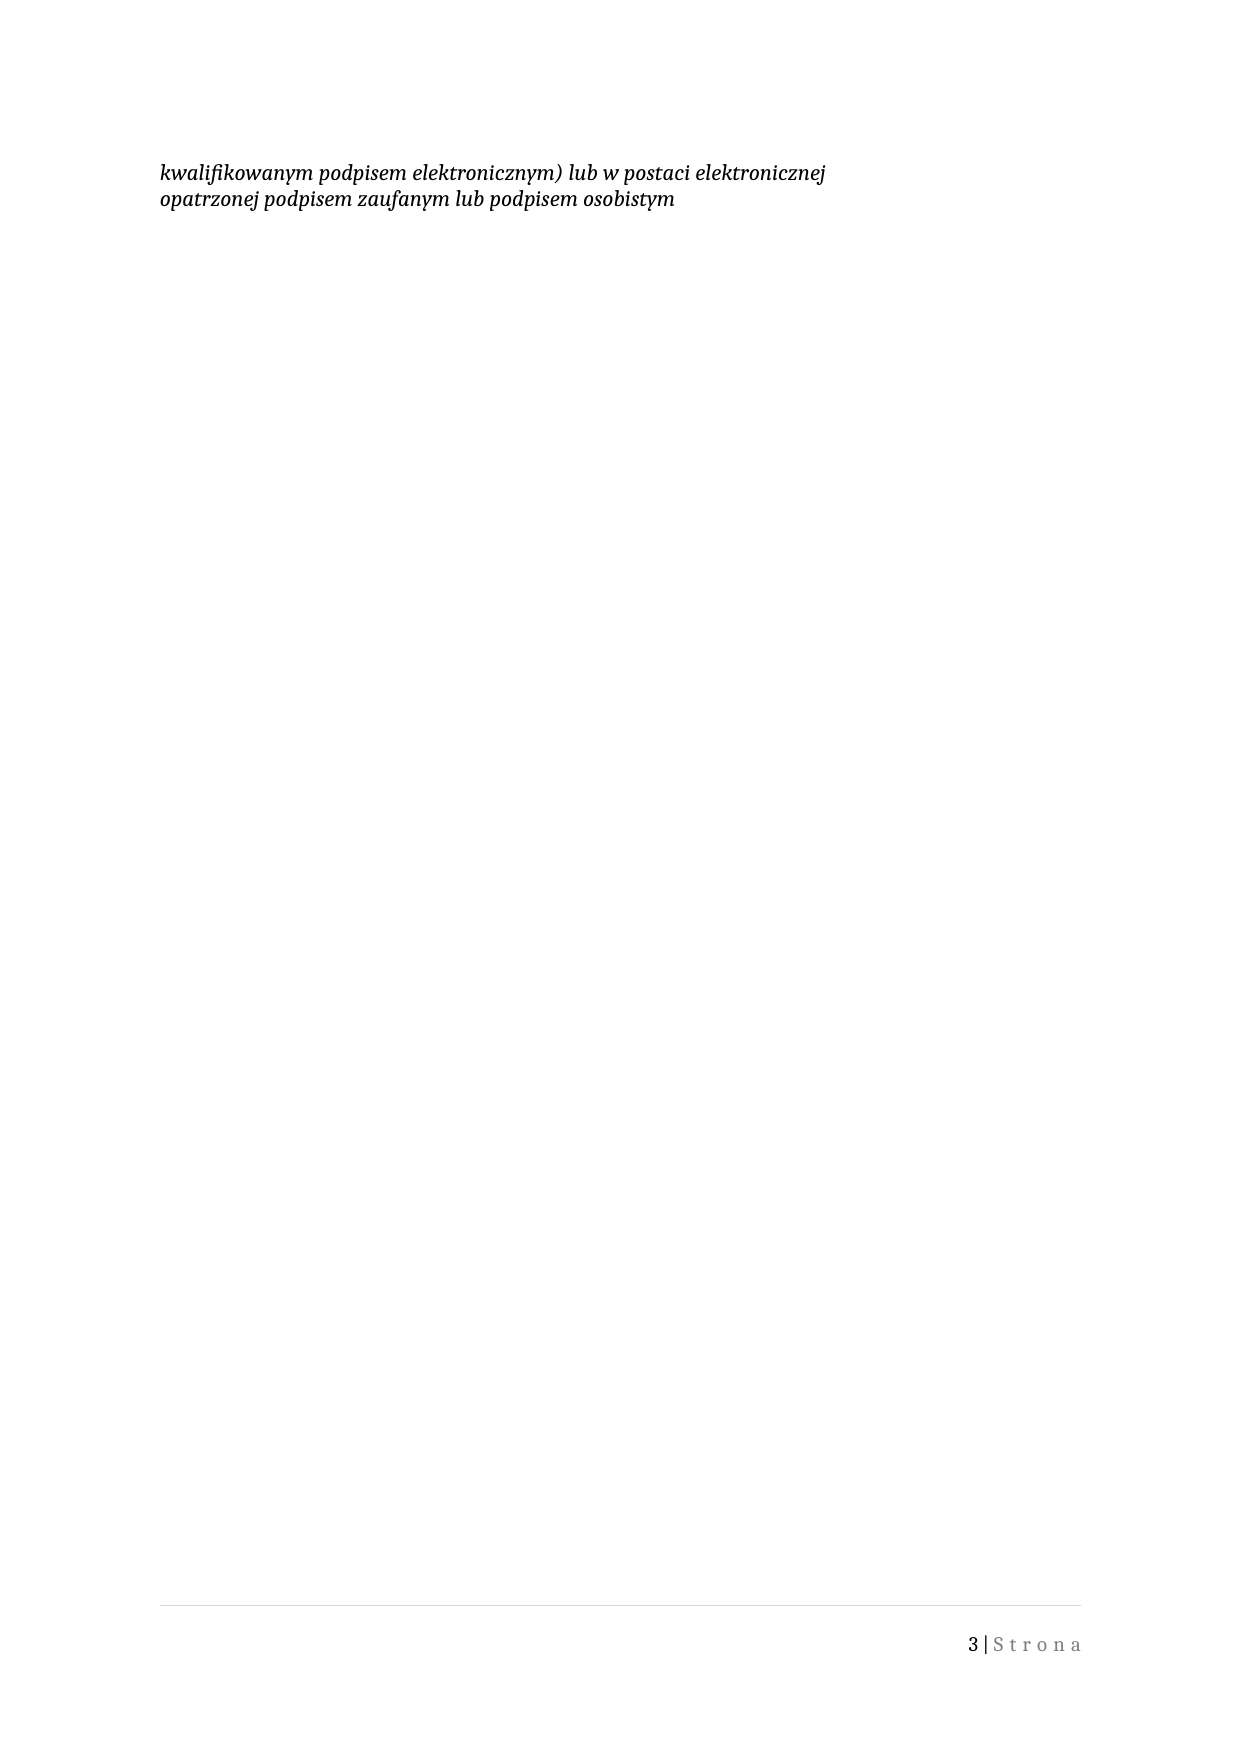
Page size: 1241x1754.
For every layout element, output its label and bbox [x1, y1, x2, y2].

text [159, 159, 1081, 212]
